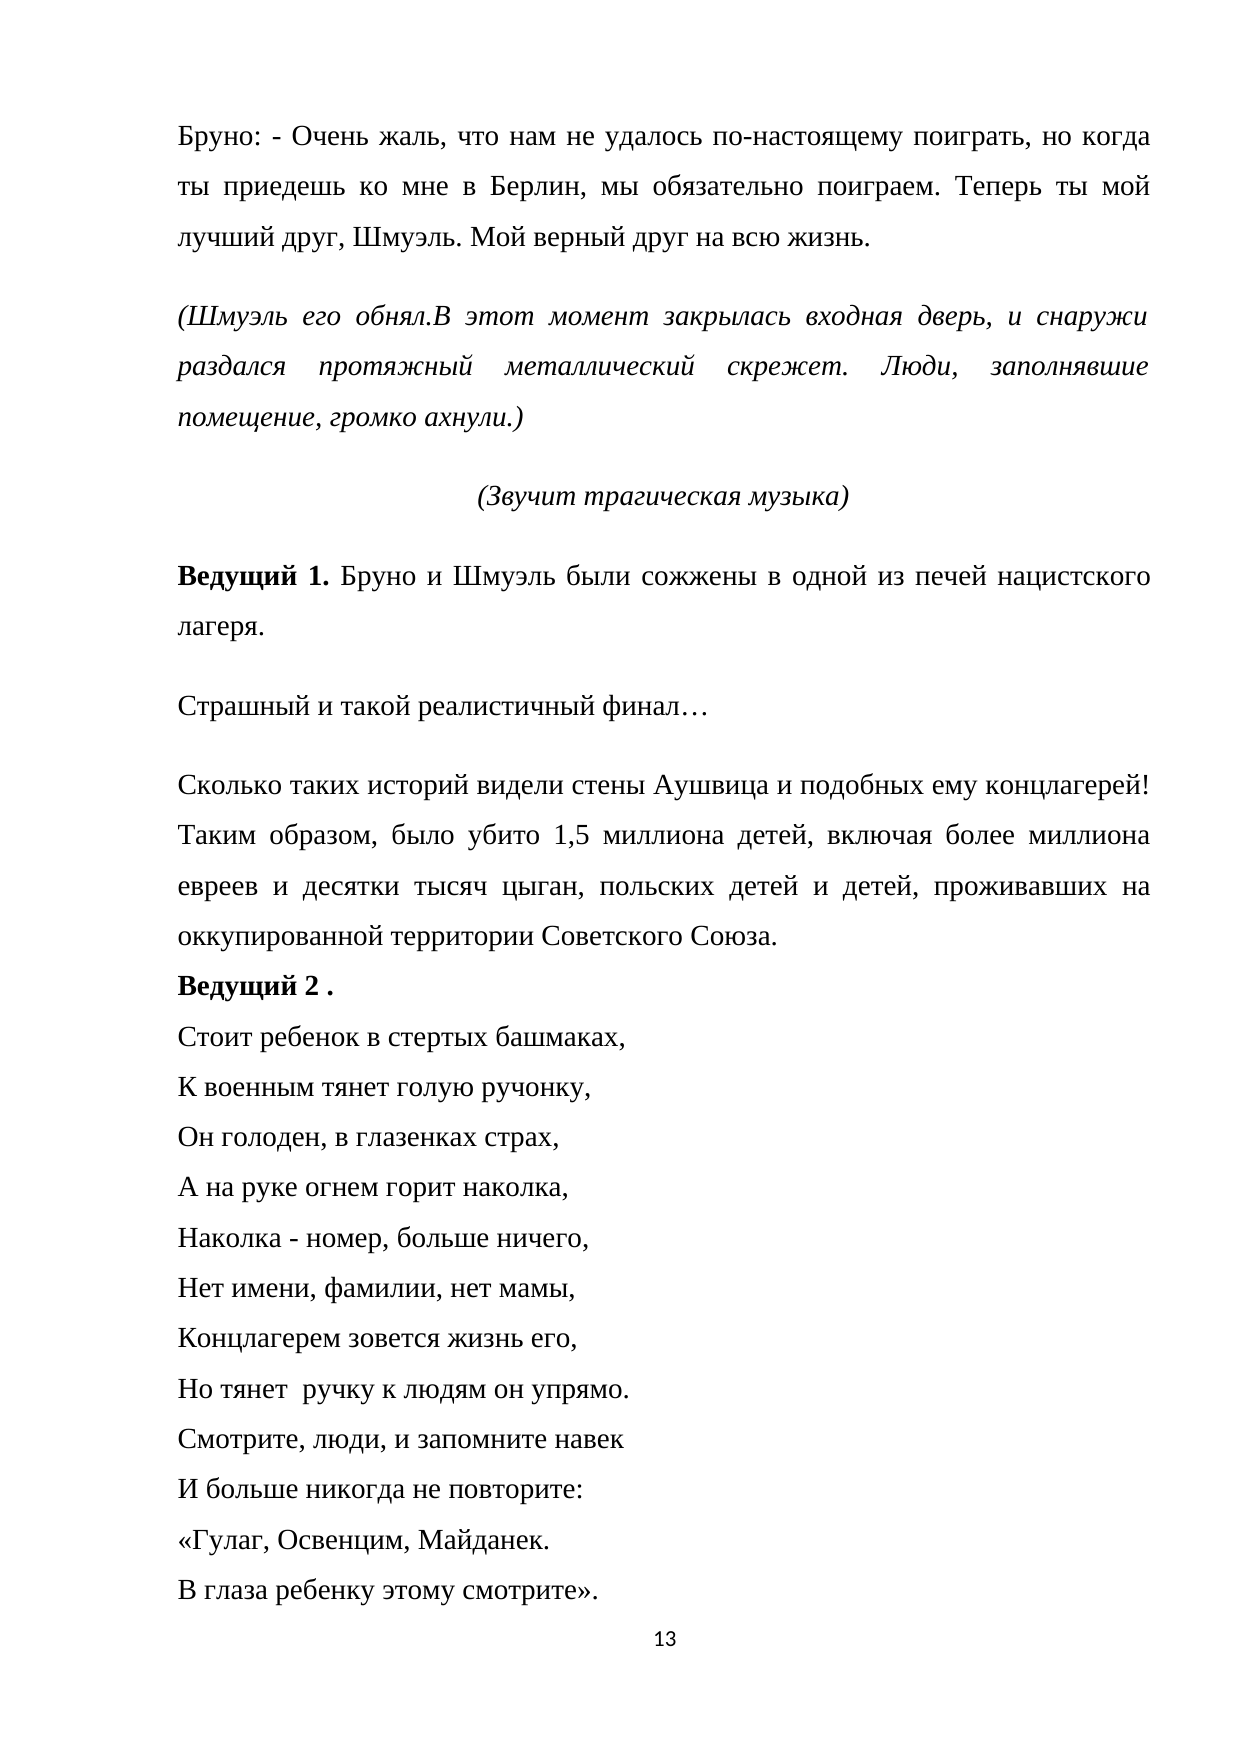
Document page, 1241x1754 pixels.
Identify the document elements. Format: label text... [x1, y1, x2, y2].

text В глаза ребенку этому смотрите». [177, 1572, 1152, 1606]
text Ведущий 1. Бруно и Шмуэль были сожжены в одной из печей нацистского лагеря. [177, 558, 1152, 642]
text Ведущий 2 . [177, 968, 1152, 1002]
text Нет имени, фамилии, нет мамы, [177, 1270, 1152, 1304]
text Но тянет ручку к людям он упрямо. [177, 1371, 1152, 1404]
text И больше никогда не повторите: [177, 1471, 1152, 1505]
text Наколка - номер, больше ничего, [177, 1220, 1152, 1253]
text Стоит ребенок в стертых башмаках, [177, 1019, 1152, 1052]
text К военным тянет голую ручонку, [177, 1069, 1152, 1102]
text Бруно: - Очень жаль, что нам не удалось по-настоящему поиграть, но когда ты приедешь ко мне в Берлин, мы обязательно поиграем. Теперь ты мой лучший друг, Шмуэль. Мой верный друг на всю жизнь. [177, 118, 1152, 252]
text А на руке огнем горит наколка, [177, 1169, 1152, 1203]
text Концлагерем зовется жизнь его, [177, 1321, 1152, 1354]
text Сколько таких историй видели стены Аушвица и подобных ему концлагерей! Таким образом, было убито 1,5 миллиона детей, включая более миллиона евреев и десятки тысяч цыган, польских детей и детей, проживавших на оккупированной территории Советского Союза. [177, 767, 1152, 952]
text «Гулаг, Освенцим, Майданек. [177, 1522, 1152, 1555]
text Смотрите, люди, и запомните навек [177, 1421, 1152, 1455]
text (Шмуэль его обнял.В этот момент закрылась входная дверь, и снаружи раздался протяжный металлический скрежет. Люди, заполнявшие помещение, громко ахнули.) [177, 298, 1152, 432]
text Страшный и такой реалистичный финал… [177, 688, 1152, 721]
text (Звучит трагическая музыка) [177, 478, 1152, 512]
text Он голоден, в глазенках страх, [177, 1119, 1152, 1153]
